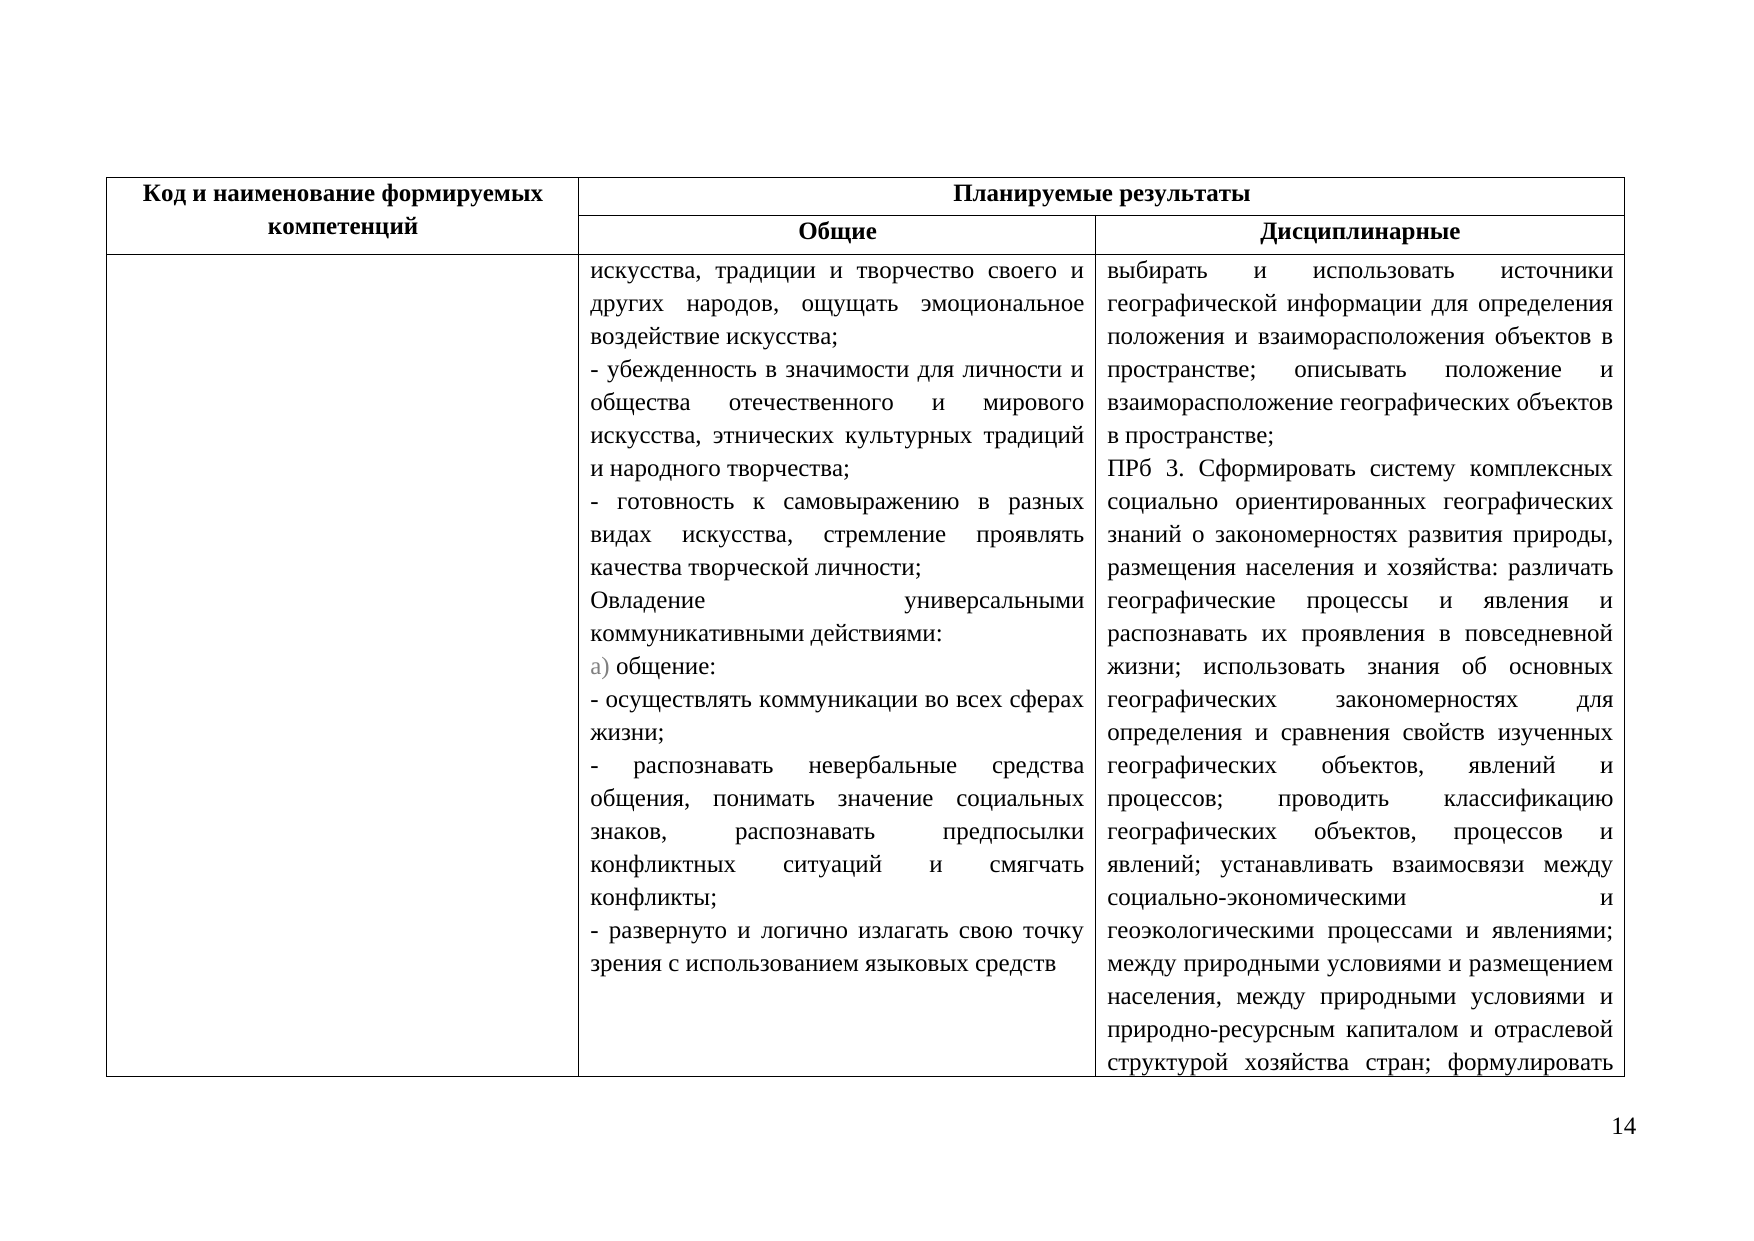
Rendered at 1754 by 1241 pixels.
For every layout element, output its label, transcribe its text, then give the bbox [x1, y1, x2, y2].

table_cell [1096, 255, 1624, 1076]
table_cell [107, 255, 578, 1076]
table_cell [579, 255, 1095, 1076]
table_header Планируемые результаты [579, 178, 1624, 215]
table_cell Общие [579, 216, 1095, 254]
table_cell Дисциплинарные [1096, 216, 1624, 254]
table_header Код и наименование формируемых компетенций [107, 178, 578, 254]
